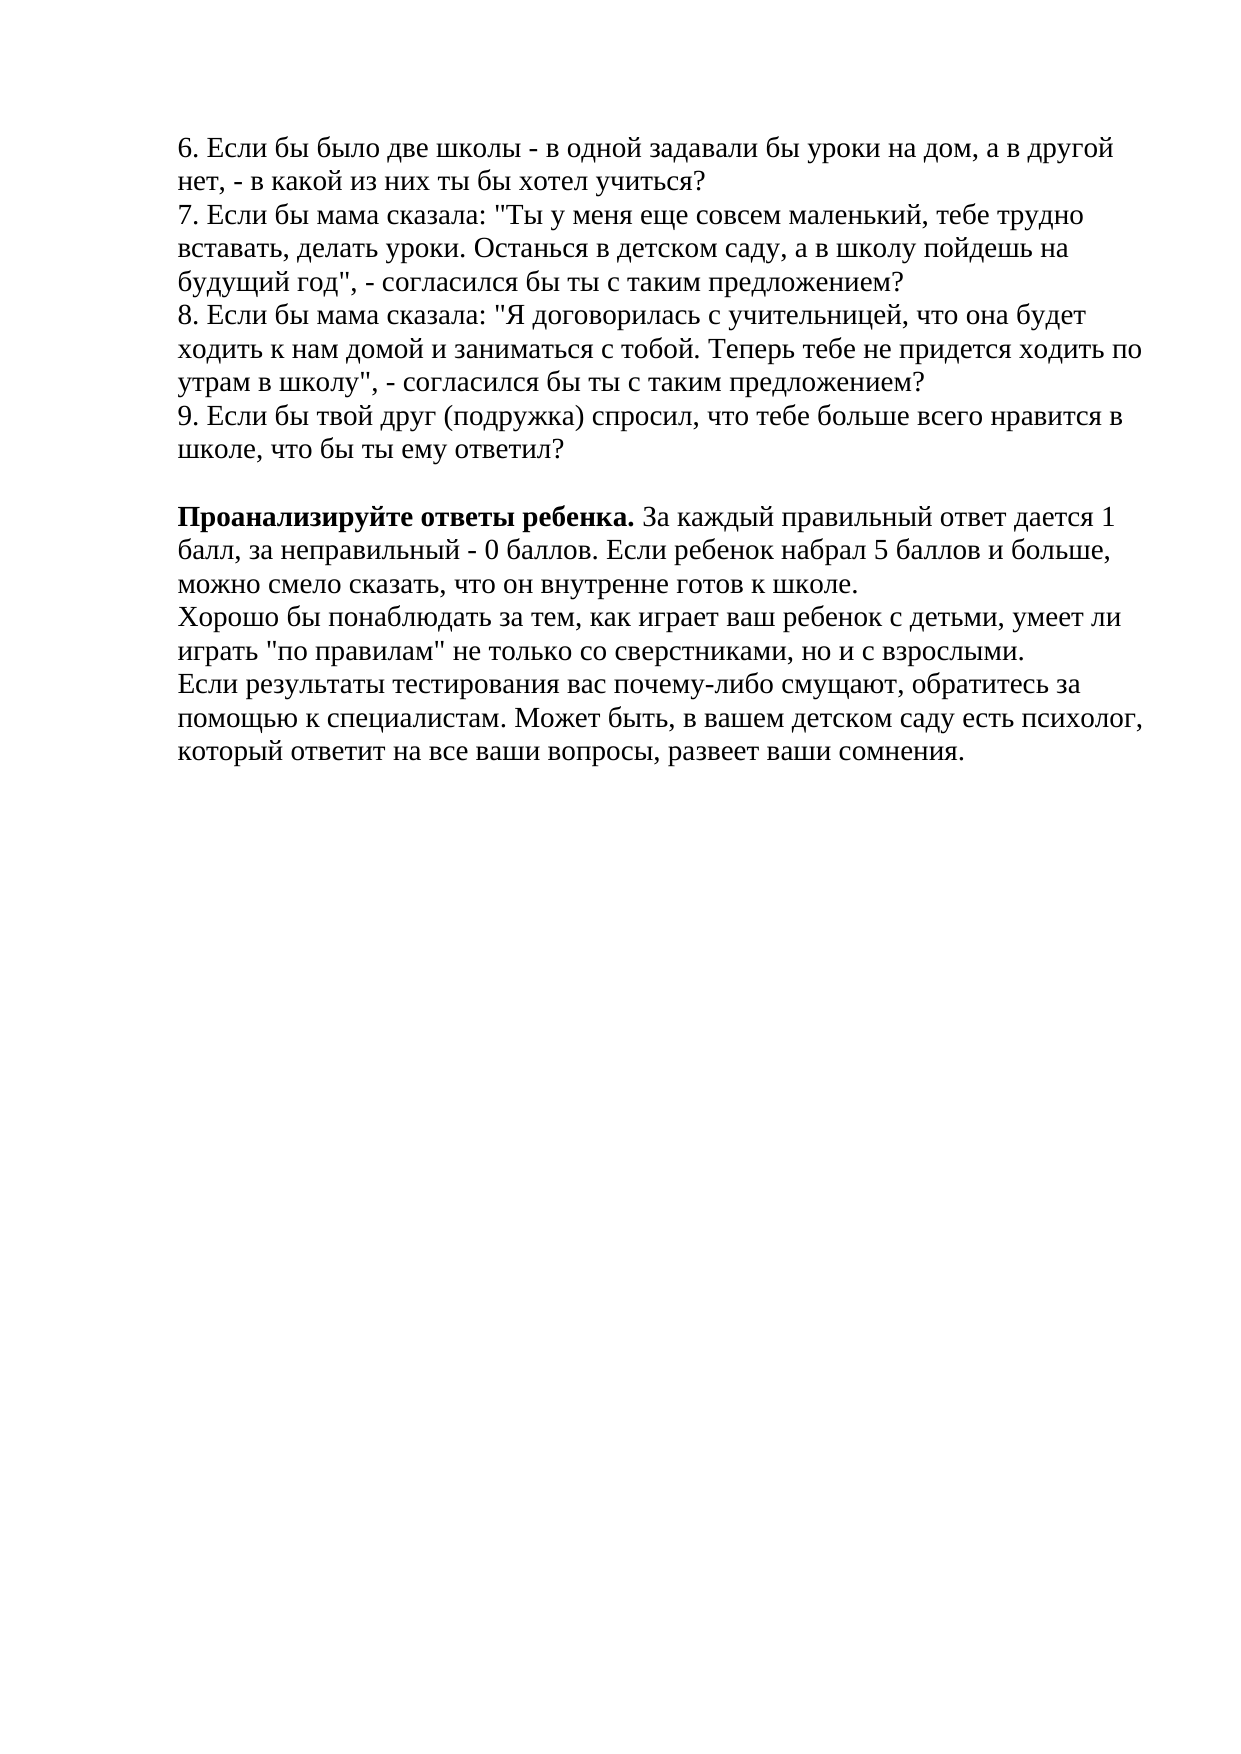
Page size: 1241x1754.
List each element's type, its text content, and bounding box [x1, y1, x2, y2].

text 8. Если бы мама сказала: "Я договорилась с учительницей, что она будет ходить к нам домой и заниматься с тобой. Теперь тебе не придется ходить по утрам в школу", - согласился бы ты с таким предложением? [177, 297, 1152, 398]
text 6. Если бы было две школы - в одной задавали бы уроки на дом, а в другой нет, - в какой из них ты бы хотел учиться? [177, 130, 1152, 197]
text Если результаты тестирования вас почему-либо смущают, обратитесь за помощью к специалистам. Может быть, в вашем детском саду есть психолог, который ответит на все ваши вопросы, развеет ваши сомнения. [177, 666, 1152, 767]
text 7. Если бы мама сказала: "Ты у меня еще совсем маленький, тебе трудно вставать, делать уроки. Останься в детском саду, а в школу пойдешь на будущий год", - согласился бы ты с таким предложением? [177, 197, 1152, 297]
text Проанализируйте ответы ребенка. За каждый правильный ответ дается 1 балл, за неправильный - 0 баллов. Если ребенок набрал 5 баллов и больше, можно смело сказать, что он внутренне готов к школе. [177, 499, 1152, 599]
text Хорошо бы понаблюдать за тем, как играет ваш ребенок с детьми, умеет ли играть "по правилам" не только со сверстниками, но и с взрослыми. [177, 599, 1152, 666]
text 9. Если бы твой друг (подружка) спросил, что тебе больше всего нравится в школе, что бы ты ему ответил? [177, 398, 1152, 465]
